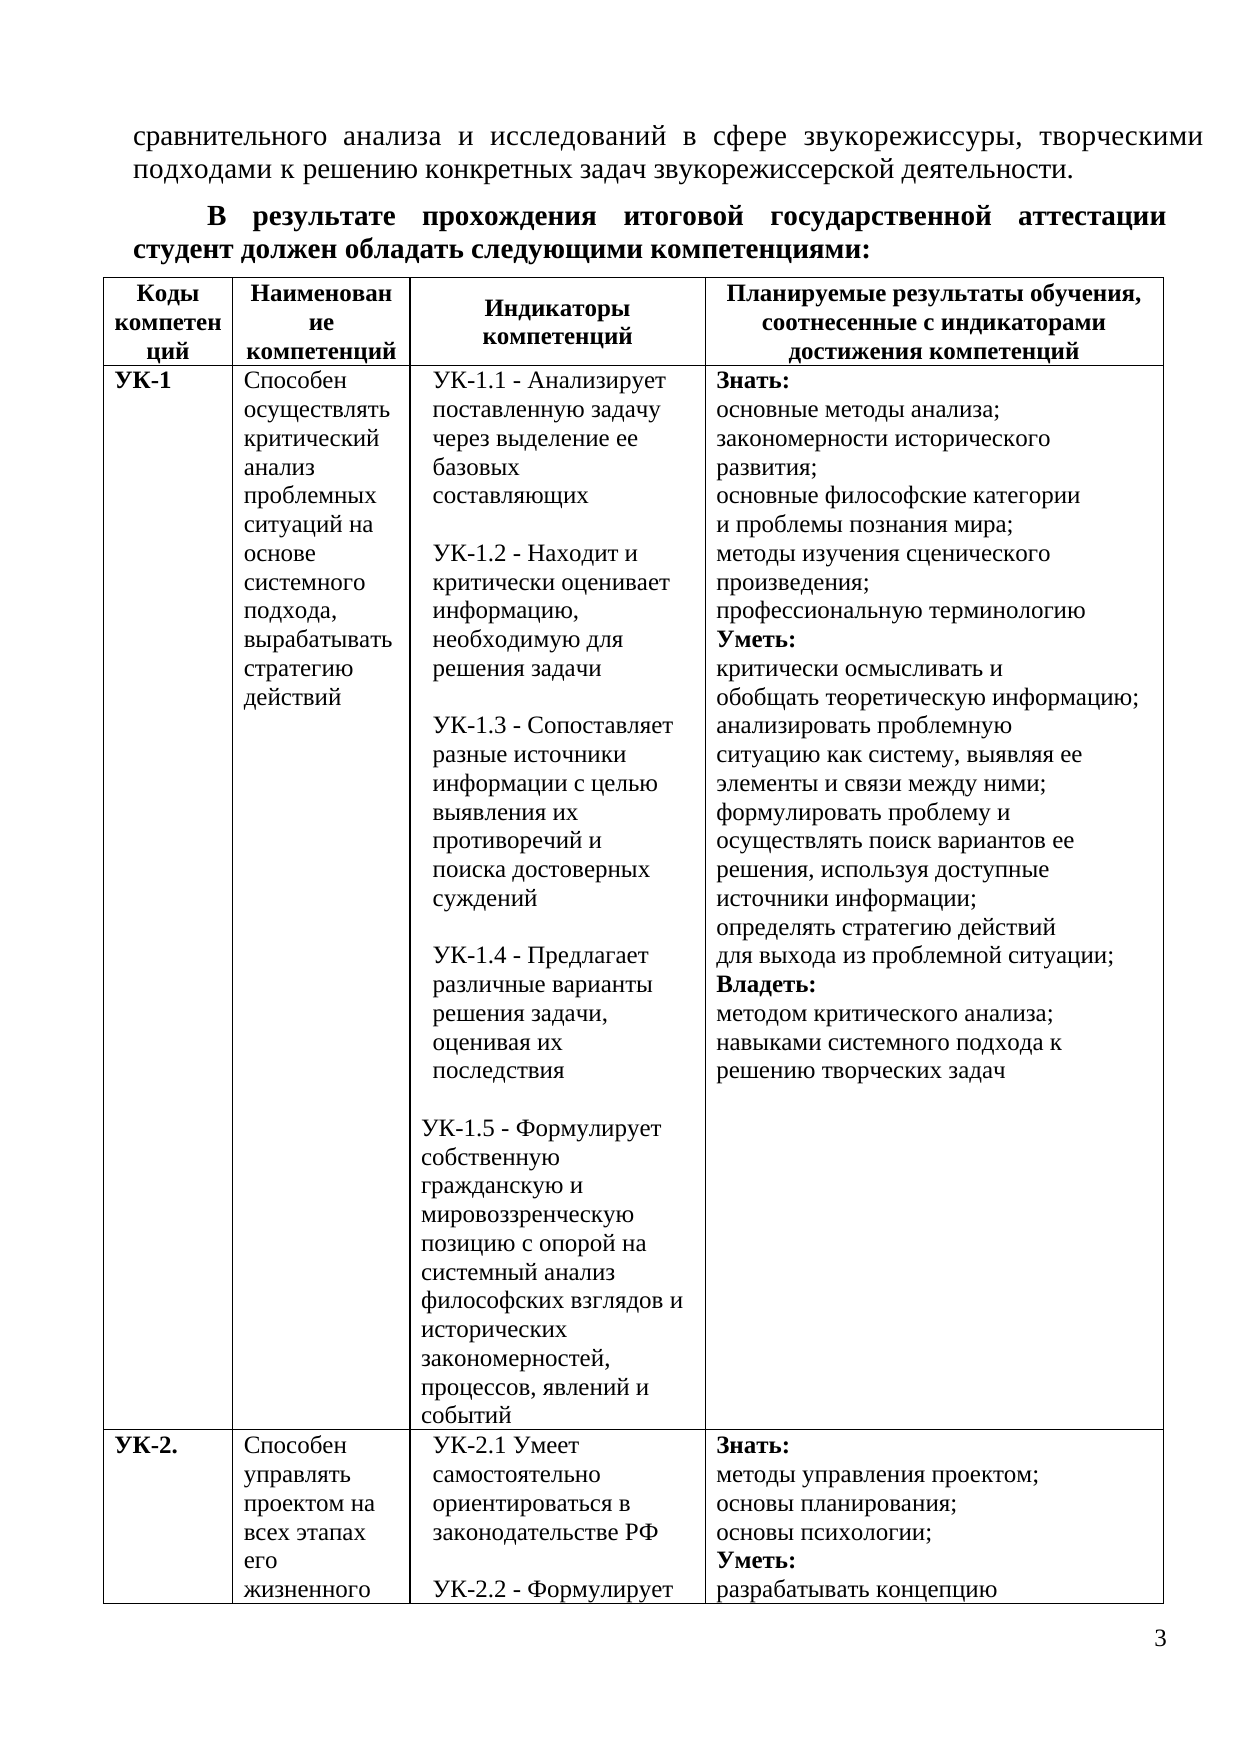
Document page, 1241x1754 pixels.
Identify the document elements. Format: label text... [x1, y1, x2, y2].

table_cell Способен осуществлять критический анализ проблемных ситуаций на основе системного подхода, вырабатывать стратегию действий [233, 366, 409, 1429]
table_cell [411, 1430, 705, 1603]
table_cell УК-2. [104, 1430, 232, 1603]
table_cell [233, 1430, 409, 1603]
text В результате прохождения итоговой государственной аттестации студент должен обладать следующими компетенциями: [133, 198, 1167, 265]
table_header Индикаторы компетенций [411, 278, 705, 364]
table_header Наименование компетенций [233, 278, 409, 364]
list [133, 118, 1205, 185]
table_header Коды компетенций [104, 278, 232, 364]
table_cell УК-1.1 - Анализирует поставленную задачу через выделение ее базовых составляющих УК-1.2 - Находит и критически оценивает информацию, необходимую для решения задачи УК-1.3 - Сопоставляет разные источники информации с целью выявления их противоречий и поиска достоверных суждений УК-1.4 - Предлагает различные варианты решения задачи, оценивая их последствия УК-1.5 - Формулирует собственную гражданскую и мировоззренческую позицию с опорой на системный анализ философских взглядов и исторических закономерностей, процессов, явлений и событий [411, 366, 705, 1429]
table_cell Знать: основные методы анализа; закономерности исторического развития; основные философские категории и проблемы познания мира; методы изучения сценического произведения; профессиональную терминологию Уметь: критически осмысливать и обобщать теоретическую информацию; анализировать проблемную ситуацию как систему, выявляя ее элементы и связи между ними; формулировать проблему и осуществлять поиск вариантов ее решения, используя доступные источники информации; определять стратегию действий для выхода из проблемной ситуации; Владеть: методом критического анализа; навыками системного подхода к решению творческих задач [706, 366, 1163, 1429]
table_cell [706, 1430, 1163, 1603]
table_cell УК-1 [104, 366, 232, 1429]
table_header Планируемые результаты обучения, соотнесенные с индикаторами достижения компетенций [706, 278, 1163, 364]
